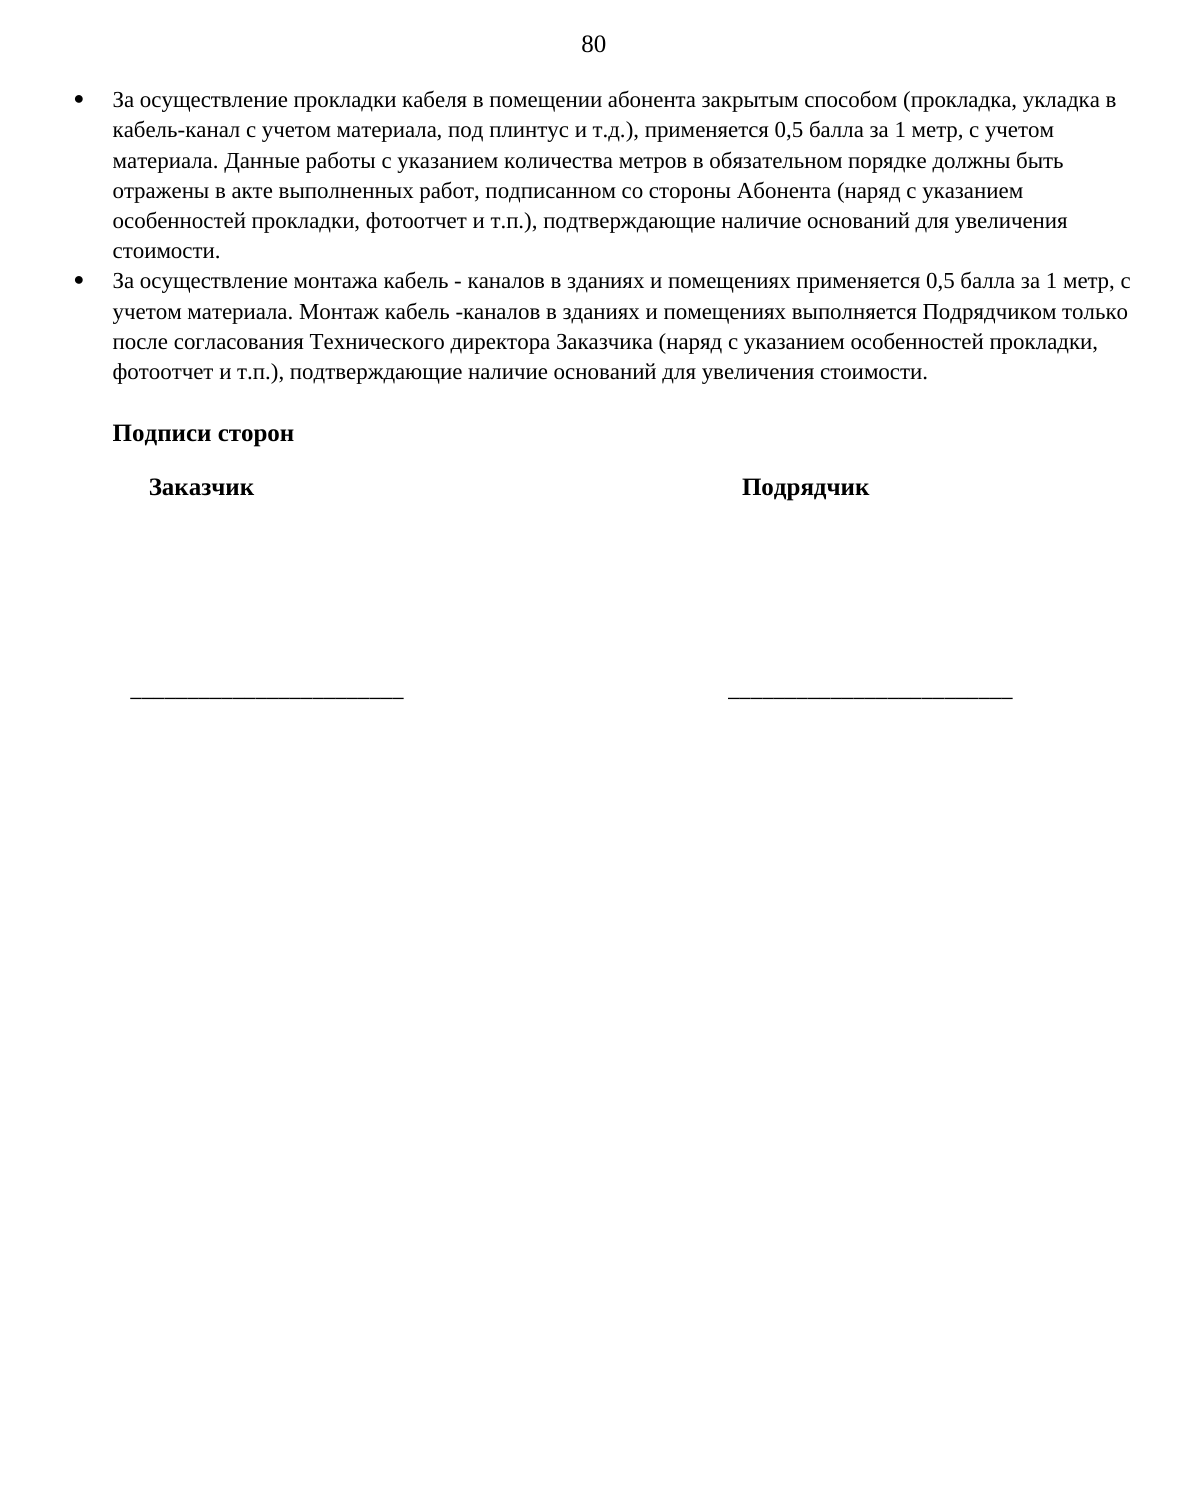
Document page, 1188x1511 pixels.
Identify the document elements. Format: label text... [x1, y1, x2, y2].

table_header Заказчик [38, 473, 583, 559]
table_header [583, 473, 1117, 559]
text Подписи сторон [112, 418, 1150, 447]
list За осуществление монтажа кабель - каналов в зданиях и помещениях применяется 0,5 балла за 1 метр, с учетом материала. Монтаж кабель -каналов в зданиях и помещениях выполняется Подрядчиком только после согласования Технического директора Заказчика (наряд с указанием особенностей прокладки, фотоотчет и т.п.), подтверждающие наличие оснований для увеличения стоимости. [75, 267, 1150, 384]
text ________________________ _________________________ [37, 674, 1150, 702]
list За осуществление прокладки кабеля в помещении абонента закрытым способом (прокладка, укладка в кабель-канал с учетом материала, под плинтус и т.д.), применяется 0,5 балла за 1 метр, с учетом материала. Данные работы с указанием количества метров в обязательном порядке должны быть отражены в акте выполненных работ, подписанном со стороны Абонента (наряд с указанием особенностей прокладки, фотоотчет и т.п.), подтверждающие наличие оснований для увеличения стоимости. [75, 86, 1150, 264]
